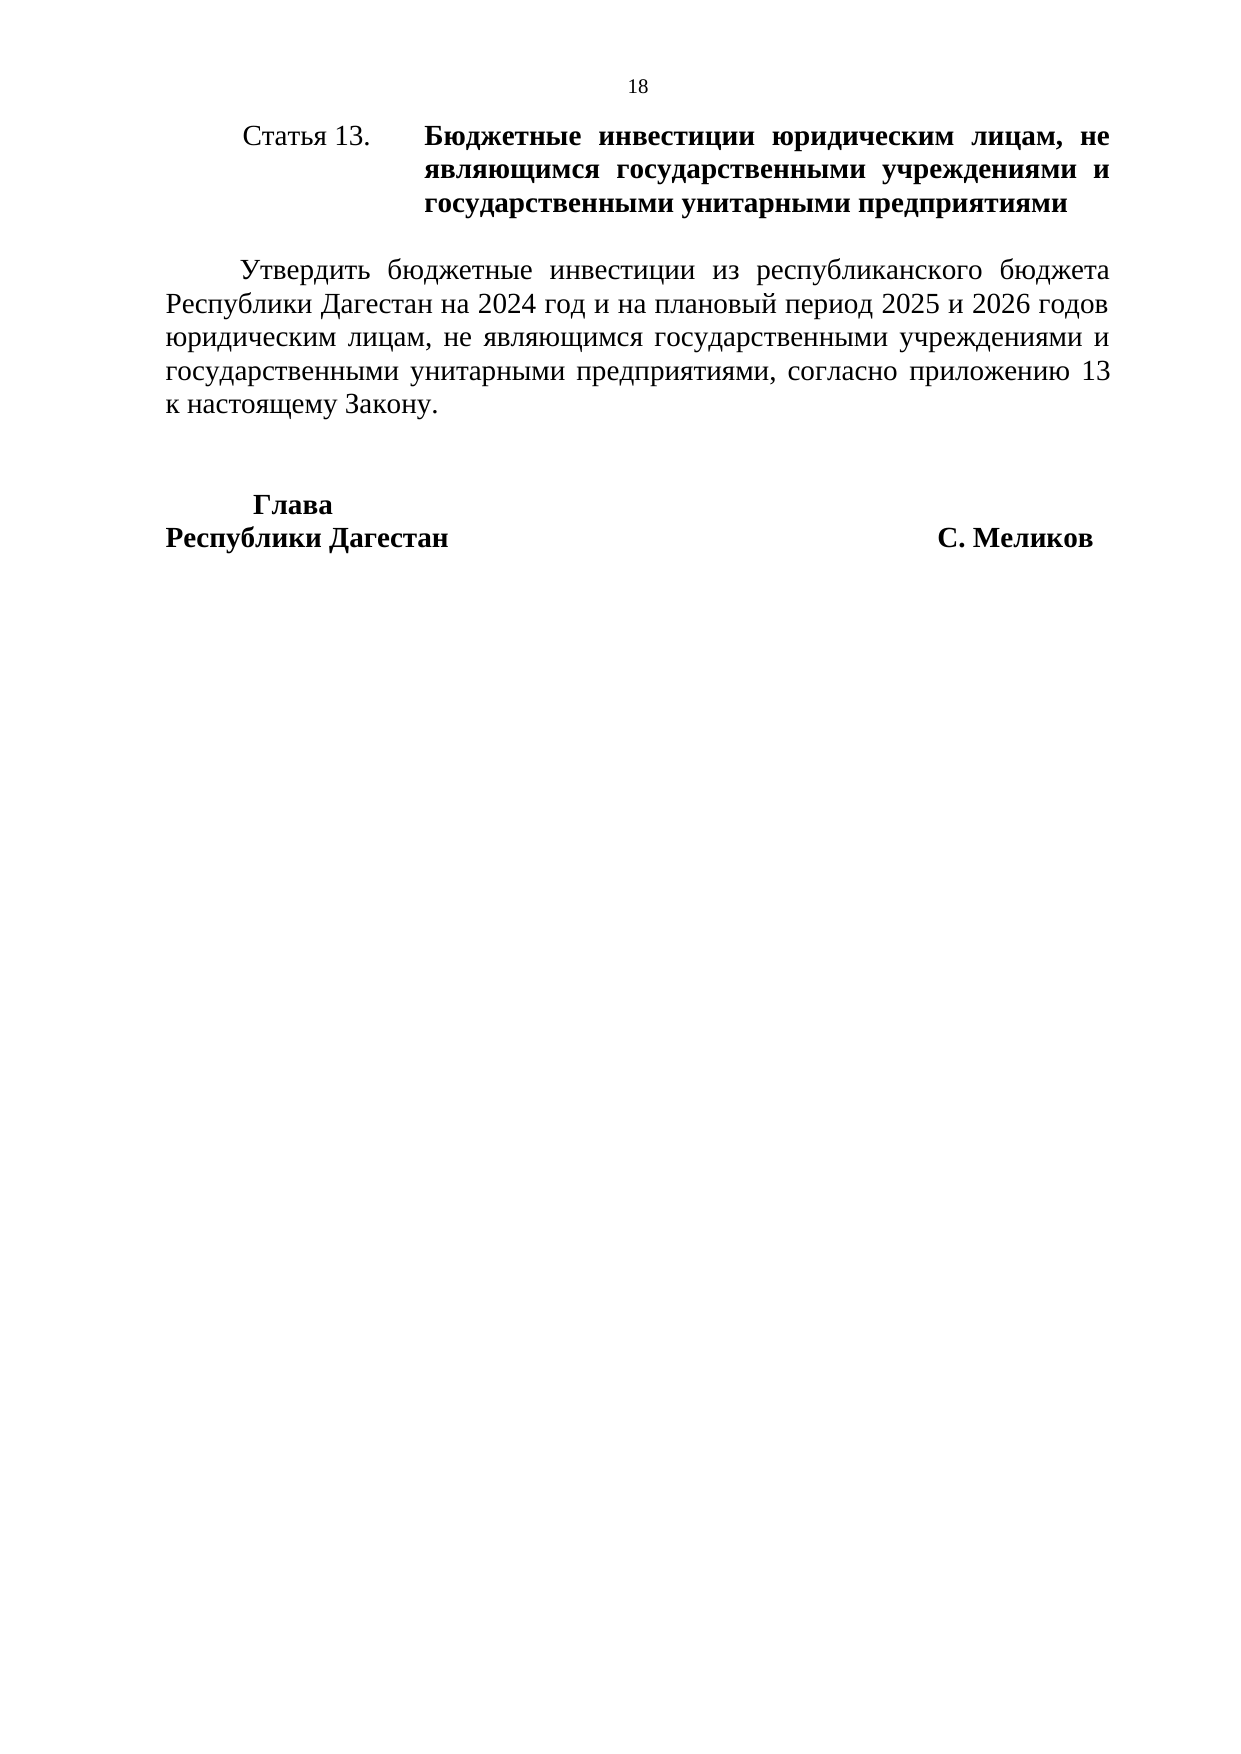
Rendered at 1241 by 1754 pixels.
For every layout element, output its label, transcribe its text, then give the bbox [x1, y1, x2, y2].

table_header Статья 13. [165, 118, 413, 252]
text Утвердить бюджетные инвестиции из республиканского бюджета Республики Дагестан на 2024 год и на плановый период 2025 и 2026 годов юридическим лицам, не являющимся государственными учреждениями и государственными унитарными предприятиями, согласно приложению 13 к настоящему Закону. [165, 252, 1110, 420]
text Глава [165, 487, 1110, 521]
table_header Бюджетные инвестиции юридическим лицам, не являющимся государственными учреждениями и государственными унитарными предприятиями [413, 118, 1122, 252]
text Республики Дагестан С. Меликов [165, 521, 1110, 554]
